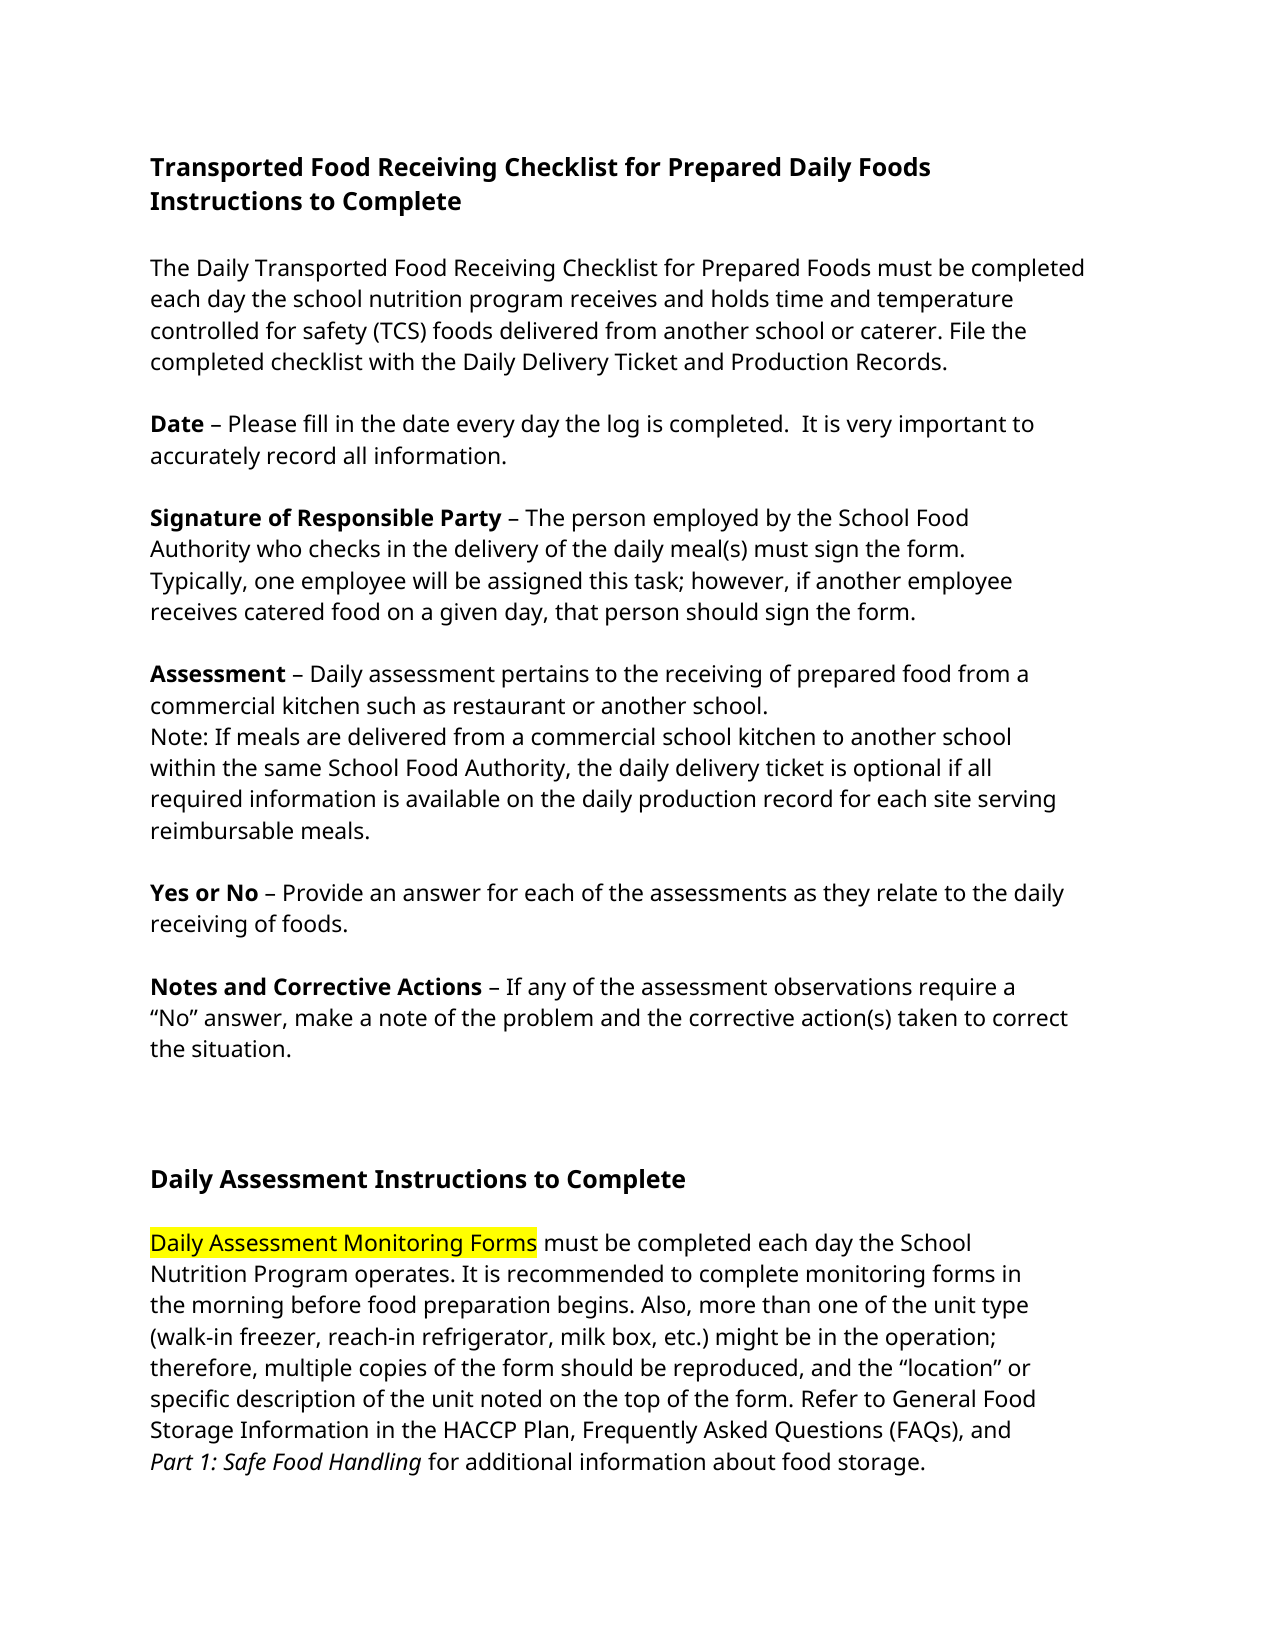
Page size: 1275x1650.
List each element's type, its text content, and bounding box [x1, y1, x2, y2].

title Date – Please fill in the date every day the log is completed. It is very important to accurately record all information. [150, 408, 1069, 471]
title Notes and Corrective Actions – If any of the assessment observations require a “No” answer, make a note of the problem and the corrective action(s) taken to correct the situation. [150, 971, 1069, 1065]
title Assessment – Daily assessment pertains to the receiving of prepared food from a commercial kitchen such as restaurant or another school. [150, 658, 1069, 721]
subtitle Daily Assessment Instructions to Complete [150, 1162, 1125, 1196]
subtitle Instructions to Complete [150, 184, 1125, 218]
title Signature of Responsible Party – The person employed by the School Food Authority who checks in the delivery of the daily meal(s) must sign the form. Typically, one employee will be assigned this task; however, if another employee receives catered food on a given day, that person should sign the form. [150, 502, 1069, 627]
text The Daily Transported Food Receiving Checklist for Prepared Foods must be completed each day the school nutrition program receives and holds time and temperature controlled for safety (TCS) foods delivered from another school or caterer. File the completed checklist with the Daily Delivery Ticket and Production Records. [150, 252, 1125, 377]
title Note: If meals are delivered from a commercial school kitchen to another school within the same School Food Authority, the daily delivery ticket is optional if all required information is available on the daily production record for each site serving reimbursable meals. [150, 721, 1069, 846]
title Daily Assessment Monitoring Forms must be completed each day the School Nutrition Program operates. It is recommended to complete monitoring forms in the morning before food preparation begins. Also, more than one of the unit type (walk-in freezer, reach-in refrigerator, milk box, etc.) might be in the operation; therefore, multiple copies of the form should be reproduced, and the “location” or specific description of the unit noted on the top of the form. Refer to General Food Storage Information in the HACCP Plan, Frequently Asked Questions (FAQs), and Part 1: Safe Food Handling for additional information about food storage. [150, 1227, 1050, 1477]
subtitle Transported Food Receiving Checklist for Prepared Daily Foods [150, 150, 1125, 184]
title Yes or No – Provide an answer for each of the assessments as they relate to the daily receiving of foods. [150, 877, 1069, 940]
